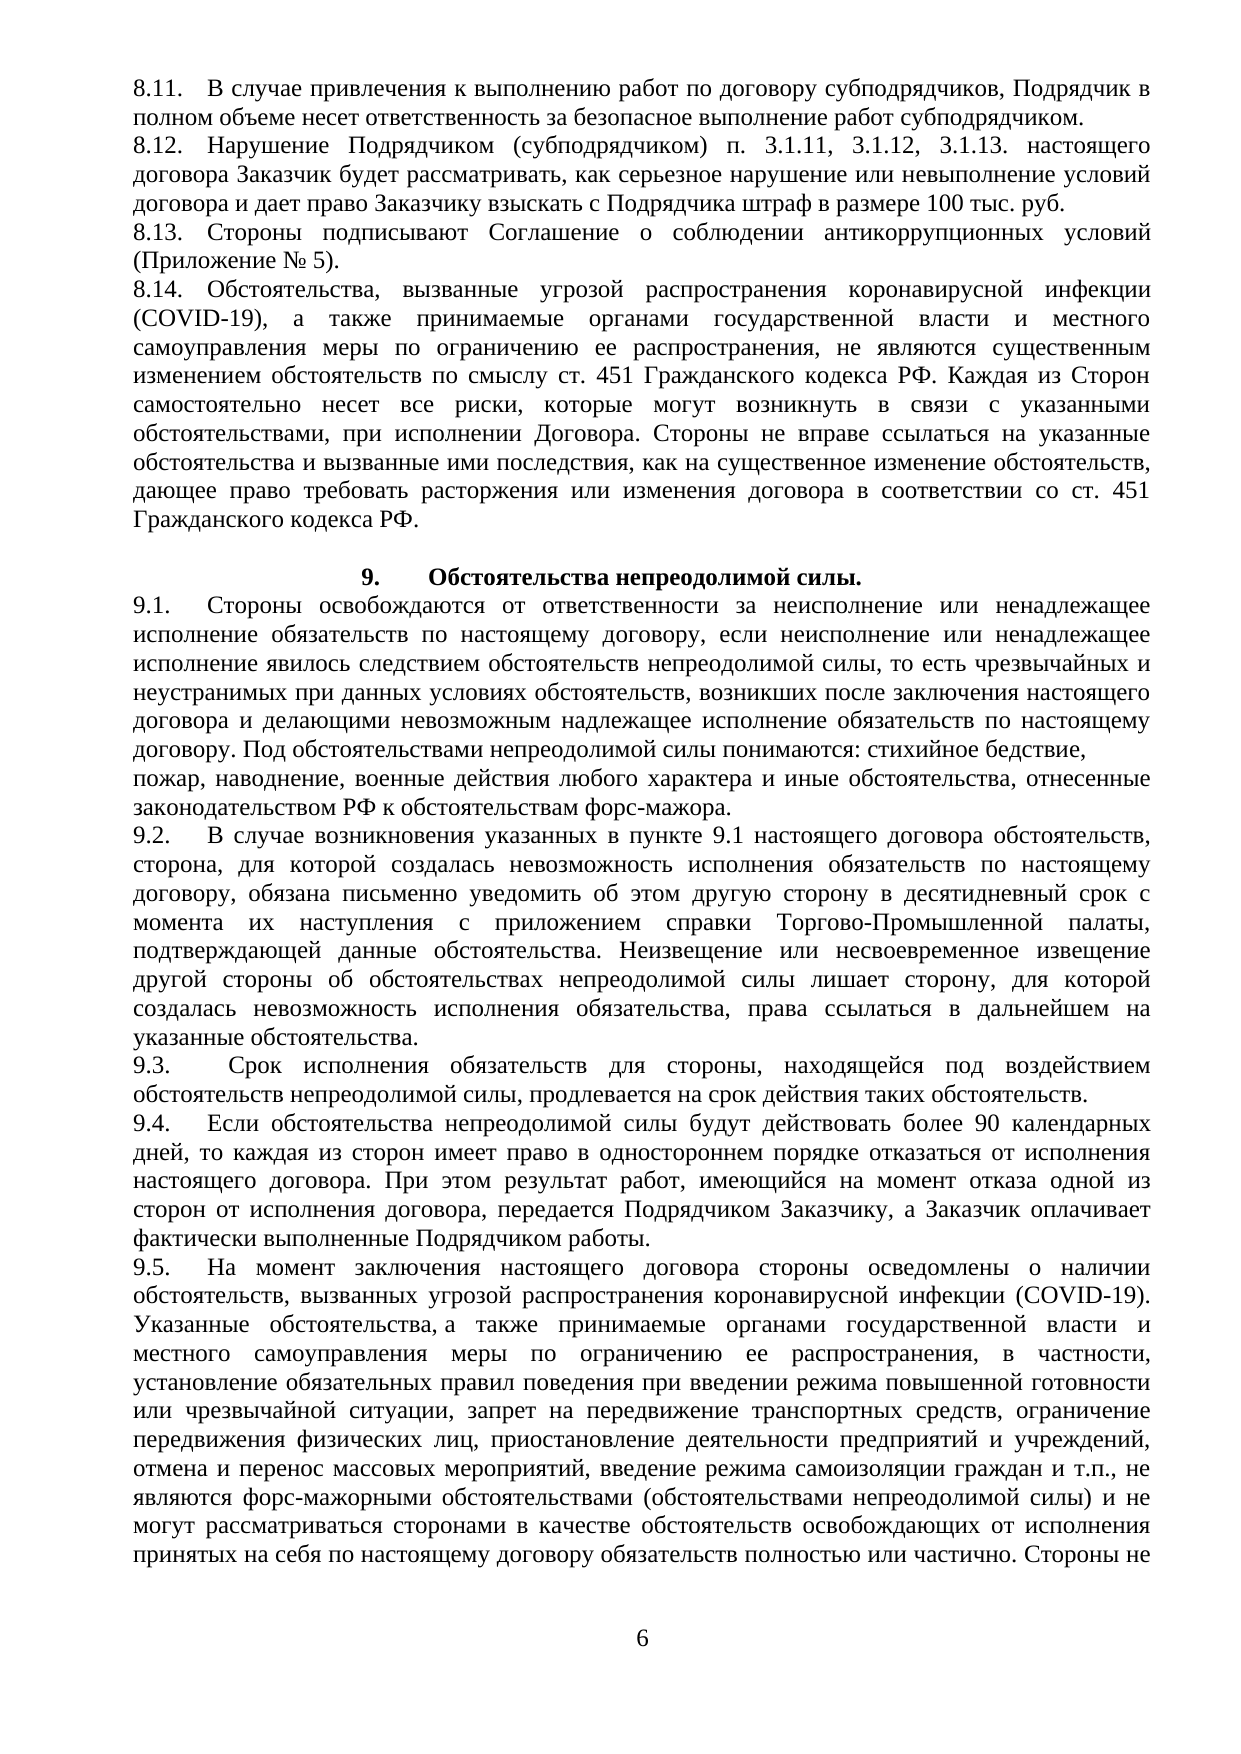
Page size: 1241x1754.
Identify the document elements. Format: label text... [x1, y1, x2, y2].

list Стороны освобождаются от ответственности за неисполнение или ненадлежащее исполнение обязательств по настоящему договору, если неисполнение или ненадлежащее исполнение явилось следствием обстоятельств непреодолимой силы, то есть чрезвычайных и неустранимых при данных условиях обстоятельств, возникших после заключения настоящего договора и делающими невозможным надлежащее исполнение обязательств по настоящему договору. Под обстоятельствами непреодолимой силы понимаются: стихийное бедствие, [133, 591, 1152, 763]
list Нарушение Подрядчиком (субподрядчиком) п. 3.1.11, 3.1.12, 3.1.13. настоящего договора Заказчик будет рассматривать, как серьезное нарушение или невыполнение условий договора и дает право Заказчику взыскать с Подрядчика штраф в размере 100 тыс. руб. [133, 131, 1152, 217]
list Срок исполнения обязательств для стороны, находящейся под воздействием обстоятельств непреодолимой силы, продлевается на срок действия таких обстоятельств. [133, 1051, 1152, 1108]
list Стороны подписывают Соглашение о соблюдении антикоррупционных условий (Приложение № 5). [133, 217, 1152, 274]
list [133, 1252, 1152, 1568]
list В случае возникновения указанных в пункте 9.1 настоящего договора обстоятельств, сторона, для которой создалась невозможность исполнения обязательств по настоящему договору, обязана письменно уведомить об этом другую сторону в десятидневный срок с момента их наступления с приложением справки Торгово-Промышленной палаты, подтверждающей данные обстоятельства. Неизвещение или несвоевременное извещение другой стороны об обстоятельствах непреодолимой силы лишает сторону, для которой создалась невозможность исполнения обязательства, права ссылаться в дальнейшем на указанные обстоятельства. [133, 821, 1152, 1051]
list Обстоятельства непреодолимой силы. [133, 562, 1152, 591]
text пожар, наводнение, военные действия любого характера и иные обстоятельства, отнесенные законодательством РФ к обстоятельствам форс-мажора. [133, 763, 1152, 821]
list В случае привлечения к выполнению работ по договору субподрядчиков, Подрядчик в полном объеме несет ответственность за безопасное выполнение работ субподрядчиком. [133, 73, 1152, 131]
list Если обстоятельства непреодолимой силы будут действовать более 90 календарных дней, то каждая из сторон имеет право в одностороннем порядке отказаться от исполнения настоящего договора. При этом результат работ, имеющийся на момент отказа одной из сторон от исполнения договора, передается Подрядчиком Заказчику, а Заказчик оплачивает фактически выполненные Подрядчиком работы. [133, 1108, 1152, 1252]
list Обстоятельства, вызванные угрозой распространения коронавирусной инфекции (COVID-19), а также принимаемые органами государственной власти и местного самоуправления меры по ограничению ее распространения, не являются существенным изменением обстоятельств по смыслу ст. 451 Гражданского кодекса РФ. Каждая из Сторон самостоятельно несет все риски, которые могут возникнуть в связи с указанными обстоятельствами, при исполнении Договора. Стороны не вправе ссылаться на указанные обстоятельства и вызванные ими последствия, как на существенное изменение обстоятельств, дающее право требовать расторжения или изменения договора в соответствии со ст. 451 Гражданского кодекса РФ. [133, 274, 1152, 533]
